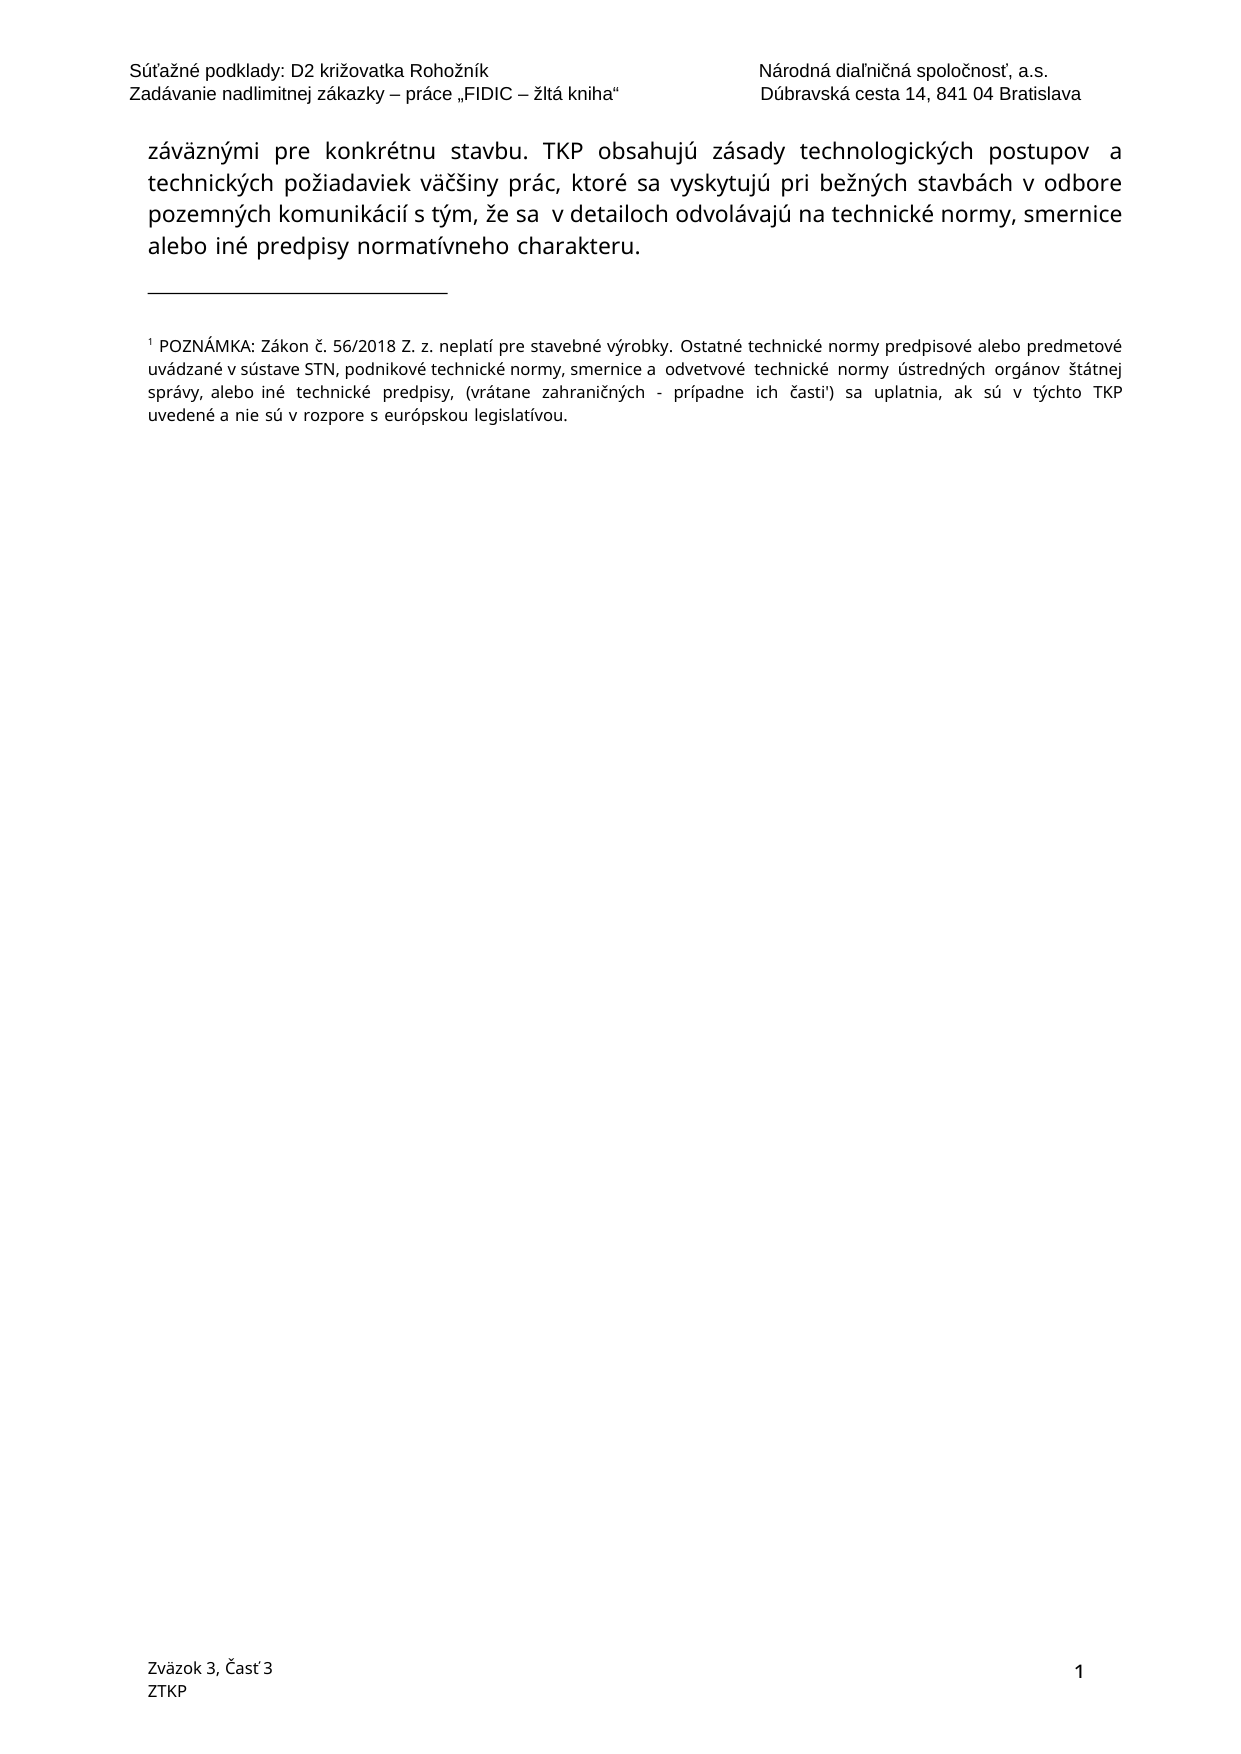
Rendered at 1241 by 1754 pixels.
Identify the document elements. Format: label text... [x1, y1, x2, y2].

text 1 POZNÁMKA: Zákon č. 56/2018 Z. z. neplatí pre stavebné výrobky. Ostatné technické normy predpisové alebo predmetové uvádzané v sústave STN, podnikové technické normy, smernice a odvetvové technické normy ústredných orgánov štátnej správy, alebo iné technické predpisy, (vrátane zahraničných - prípadne ich časti') sa uplatnia, ak sú v týchto TKP uvedené a nie sú v rozpore s európskou legislatívou. [148, 335, 1123, 426]
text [148, 135, 1123, 261]
